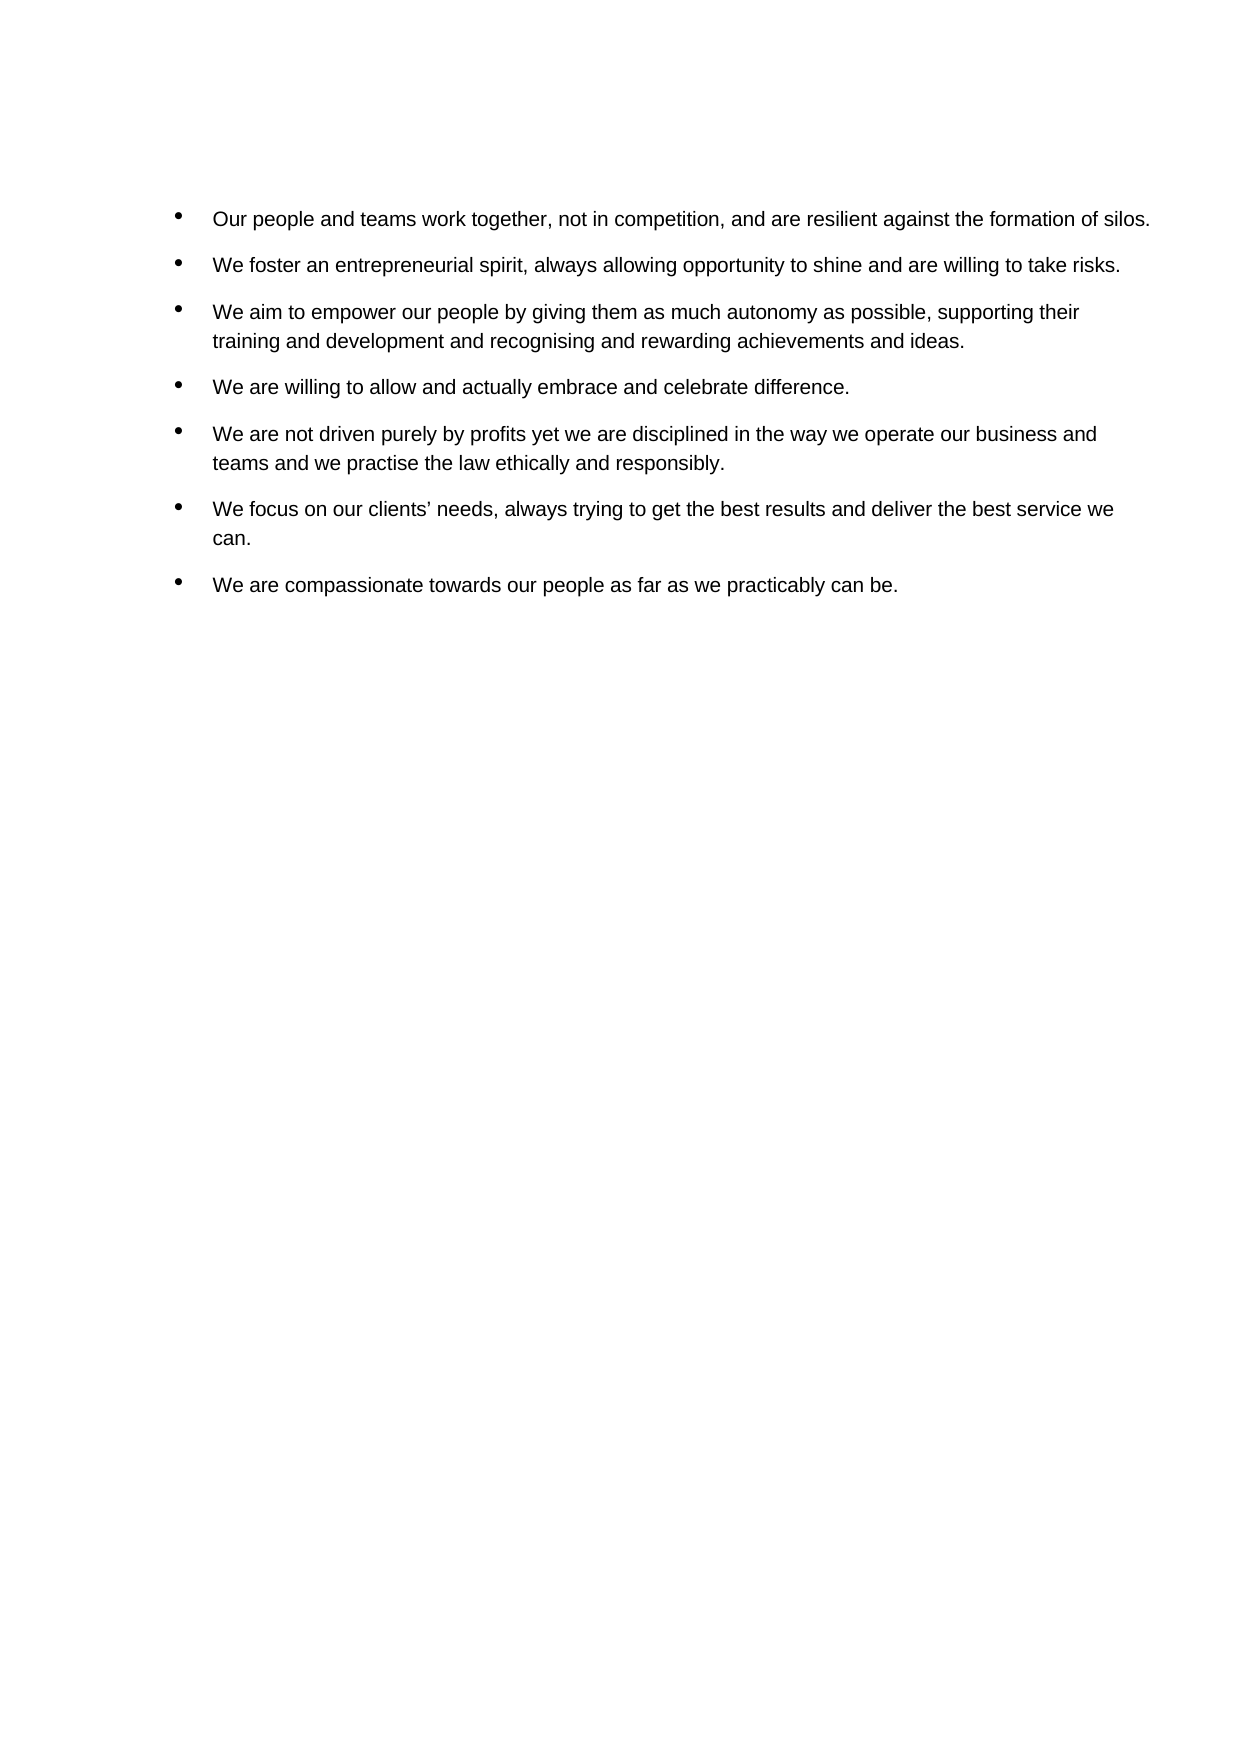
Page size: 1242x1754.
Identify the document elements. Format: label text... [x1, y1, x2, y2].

list We are compassionate towards our people as far as we practicably can be. [175, 572, 1152, 596]
list Our people and teams work together, not in competition, and are resilient against the formation of silos. [175, 207, 1152, 231]
list We are willing to allow and actually embrace and celebrate difference. [175, 375, 1152, 399]
list We focus on our clients’ needs, always trying to get the best results and deliver the best service we can. [175, 497, 1152, 550]
list We aim to empower our people by giving them as much autonomy as possible, supporting their training and development and recognising and rewarding achievements and ideas. [175, 300, 1152, 353]
list We are not driven purely by profits yet we are disciplined in the way we operate our business and teams and we practise the law ethically and responsibly. [175, 422, 1152, 474]
list We foster an entrepreneurial spirit, always allowing opportunity to shine and are willing to take risks. [175, 253, 1152, 277]
